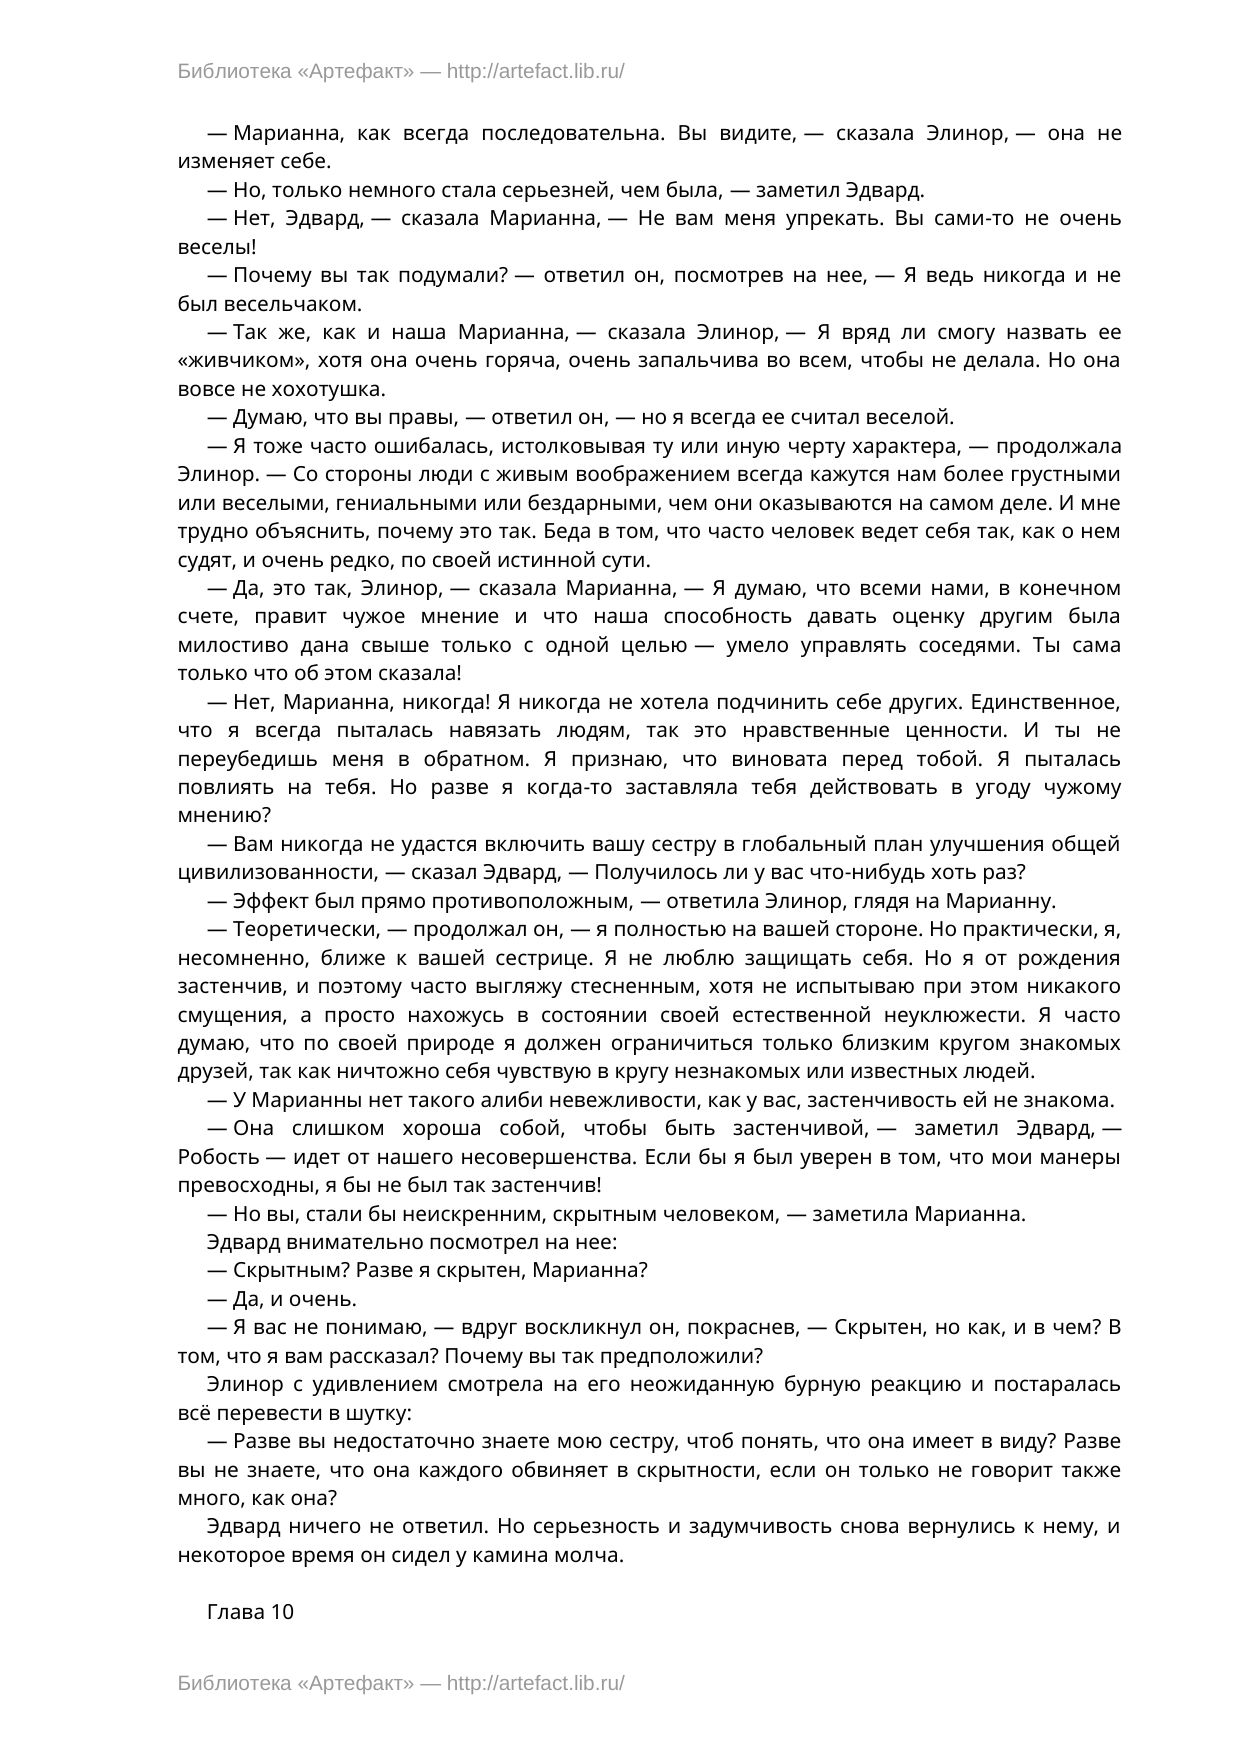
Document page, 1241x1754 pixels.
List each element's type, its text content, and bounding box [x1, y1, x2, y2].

subtitle Глава 10 [177, 1597, 1122, 1625]
text Эдвард внимательно посмотрел на нее: [177, 1227, 1122, 1256]
text — Но вы, стали бы неискренним, скрытным человеком, — заметила Марианна. [177, 1199, 1122, 1227]
text — Вам никогда не удастся включить вашу сестру в глобальный план улучшения общей цивилизованности, — сказал Эдвард, — Получилось ли у вас что-нибудь хоть раз? [177, 829, 1122, 886]
text — Она слишком хороша собой, чтобы быть застенчивой, — заметил Эдвард, — Робость — идет от нашего несовершенства. Если бы я был уверен в том, что мои манеры превосходны, я бы не был так застенчив! [177, 1113, 1122, 1199]
text — Да, это так, Элинор, — сказала Марианна, — Я думаю, что всеми нами, в конечном счете, правит чужое мнение и что наша способность давать оценку другим была милостиво дана свыше только с одной целью — умело управлять соседями. Ты сама только что об этом сказала! [177, 573, 1122, 687]
text — Почему вы так подумали? — ответил он, посмотрев на нее, — Я ведь никогда и не был весельчаком. [177, 260, 1122, 317]
text — Так же, как и наша Марианна, — сказала Элинор, — Я вряд ли смогу назвать ее «живчиком», хотя она очень горяча, очень запальчива во всем, чтобы не делала. Но она вовсе не хохотушка. [177, 317, 1122, 402]
text Эдвард ничего не ответил. Но серьезность и задумчивость снова вернулись к нему, и некоторое время он сидел у камина молча. [177, 1512, 1122, 1568]
text — Но, только немного стала серьезней, чем была, — заметил Эдвард. [177, 175, 1122, 203]
text — У Марианны нет такого алиби невежливости, как у вас, застенчивость ей не знакома. [177, 1085, 1122, 1113]
text — Думаю, что вы правы, — ответил он, — но я всегда ее считал веселой. [177, 402, 1122, 431]
text — Да, и очень. [177, 1284, 1122, 1312]
text — Я тоже часто ошибалась, истолковывая ту или иную черту характера, — продолжала Элинор. — Со стороны люди с живым воображением всегда кажутся нам более грустными или веселыми, гениальными или бездарными, чем они оказываются на самом деле. И мне трудно объяснить, почему это так. Беда в том, что часто человек ведет себя так, как о нем судят, и очень редко, по своей истинной сути. [177, 431, 1122, 573]
text — Скрытным? Разве я скрытен, Марианна? [177, 1256, 1122, 1284]
text — Теоретически, — продолжал он, — я полностью на вашей стороне. Но практически, я, несомненно, ближе к вашей сестрице. Я не люблю защищать себя. Но я от рождения застенчив, и поэтому часто выгляжу стесненным, хотя не испытываю при этом никакого смущения, а просто нахожусь в состоянии своей естественной неуклюжести. Я часто думаю, что по своей природе я должен ограничиться только близким кругом знакомых друзей, так как ничтожно себя чувствую в кругу незнакомых или известных людей. [177, 914, 1122, 1085]
text — Я вас не понимаю, — вдруг воскликнул он, покраснев, — Скрытен, но как, и в чем? В том, что я вам рассказал? Почему вы так предположили? [177, 1312, 1122, 1369]
text — Марианна, как всегда последовательна. Вы видите, — сказала Элинор, — она не изменяет себе. [177, 118, 1122, 175]
text — Нет, Эдвард, — сказала Марианна, — Не вам меня упрекать. Вы сами-то не очень веселы! [177, 203, 1122, 260]
text Элинор с удивлением смотрела на его неожиданную бурную реакцию и постаралась всё перевести в шутку: [177, 1369, 1122, 1426]
text — Разве вы недостаточно знаете мою сестру, чтоб понять, что она имеет в виду? Разве вы не знаете, что она каждого обвиняет в скрытности, если он только не говорит также много, как она? [177, 1426, 1122, 1512]
text — Эффект был прямо противоположным, — ответила Элинор, глядя на Марианну. [177, 886, 1122, 914]
text — Нет, Марианна, никогда! Я никогда не хотела подчинить себе других. Единственное, что я всегда пыталась навязать людям, так это нравственные ценности. И ты не переубедишь меня в обратном. Я признаю, что виновата перед тобой. Я пыталась повлиять на тебя. Но разве я когда-то заставляла тебя действовать в угоду чужому мнению? [177, 687, 1122, 829]
